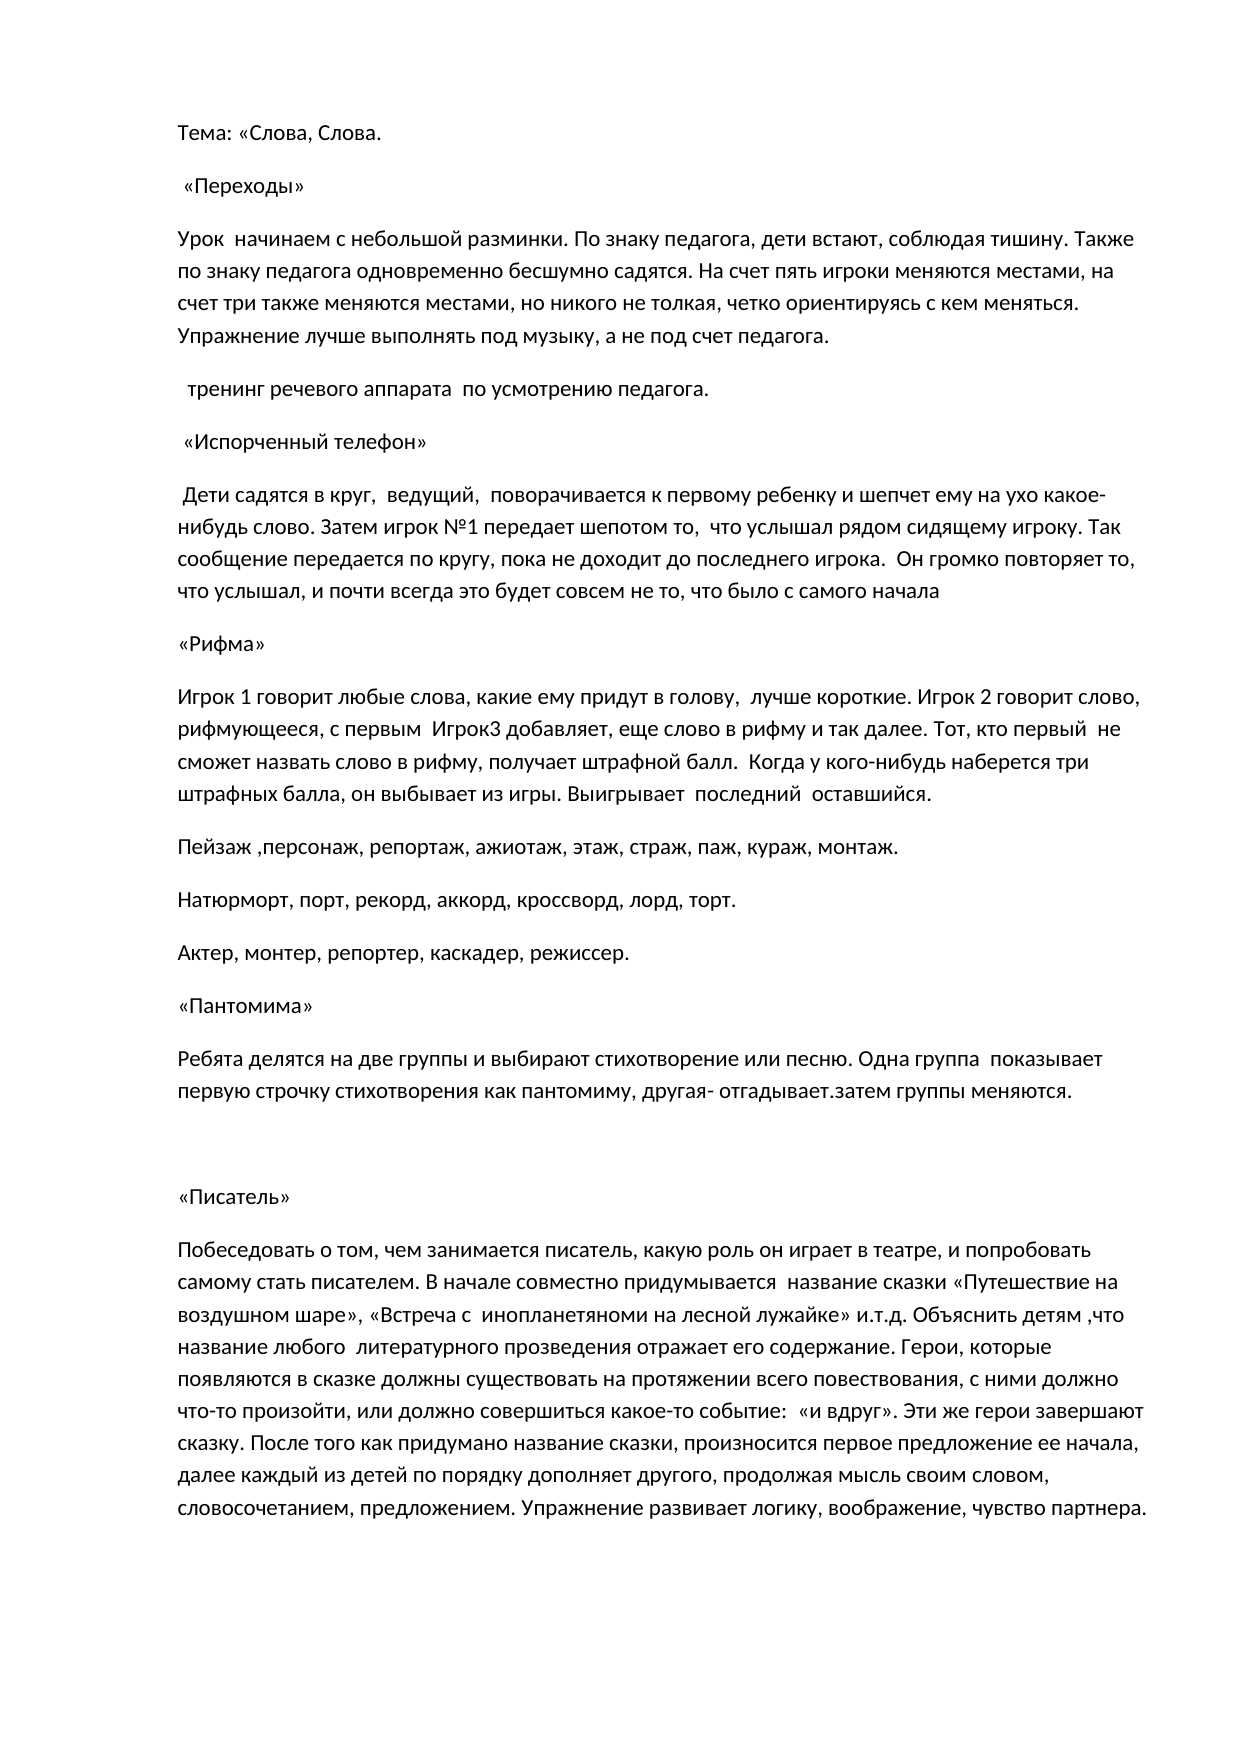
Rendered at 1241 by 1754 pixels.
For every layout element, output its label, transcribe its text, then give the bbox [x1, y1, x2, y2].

text Тема: «Слова, Слова. [177, 118, 1152, 146]
text Пейзаж ,персонаж, репортаж, ажиотаж, этаж, страж, паж, кураж, монтаж. [177, 832, 1152, 860]
text Урок начинаем с небольшой разминки. По знаку педагога, дети встают, соблюдая тишину. Также по знаку педагога одновременно бесшумно садятся. На счет пять игроки меняются местами, на счет три также меняются местами, но никого не толкая, четко ориентируясь с кем меняться. Упражнение лучше выполнять под музыку, а не под счет педагога. [177, 224, 1152, 349]
text тренинг речевого аппарата по усмотрению педагога. [177, 374, 1152, 402]
text Натюрморт, порт, рекорд, аккорд, кроссворд, лорд, торт. [177, 885, 1152, 913]
text «Испорченный телефон» [177, 427, 1152, 455]
text Дети садятся в круг, ведущий, поворачивается к первому ребенку и шепчет ему на ухо какое-нибудь слово. Затем игрок №1 передает шепотом то, что услышал рядом сидящему игроку. Так сообщение передается по кругу, пока не доходит до последнего игрока. Он громко повторяет то, что услышал, и почти всегда это будет совсем не то, что было с самого начала [177, 480, 1152, 604]
text Актер, монтер, репортер, каскадер, режиссер. [177, 938, 1152, 966]
text Ребята делятся на две группы и выбирают стихотворение или песню. Одна группа показывает первую строчку стихотворения как пантомиму, другая- отгадывает.затем группы меняются. [177, 1044, 1152, 1104]
text «Писатель» [177, 1182, 1152, 1210]
text Побеседовать о том, чем занимается писатель, какую роль он играет в театре, и попробовать самому стать писателем. В начале совместно придумывается название сказки «Путешествие на воздушном шаре», «Встреча с инопланетяноми на лесной лужайке» и.т.д. Объяснить детям ,что название любого литературного прозведения отражает его содержание. Герои, которые появляются в сказке должны существовать на протяжении всего повествования, с ними должно что-то произойти, или должно совершиться какое-то событие: «и вдруг». Эти же герои завершают сказку. После того как придумано название сказки, произносится первое предложение ее начала, далее каждый из детей по порядку дополняет другого, продолжая мысль своим словом, словосочетанием, предложением. Упражнение развивает логику, воображение, чувство партнера. [177, 1235, 1152, 1521]
text «Переходы» [177, 171, 1152, 199]
text «Рифма» [177, 629, 1152, 657]
text «Пантомима» [177, 991, 1152, 1019]
text Игрок 1 говорит любые слова, какие ему придут в голову, лучше короткие. Игрок 2 говорит слово, рифмующееся, с первым Игрок3 добавляет, еще слово в рифму и так далее. Тот, кто первый не сможет назвать слово в рифму, получает штрафной балл. Когда у кого-нибудь наберется три штрафных балла, он выбывает из игры. Выигрывает последний оставшийся. [177, 682, 1152, 807]
